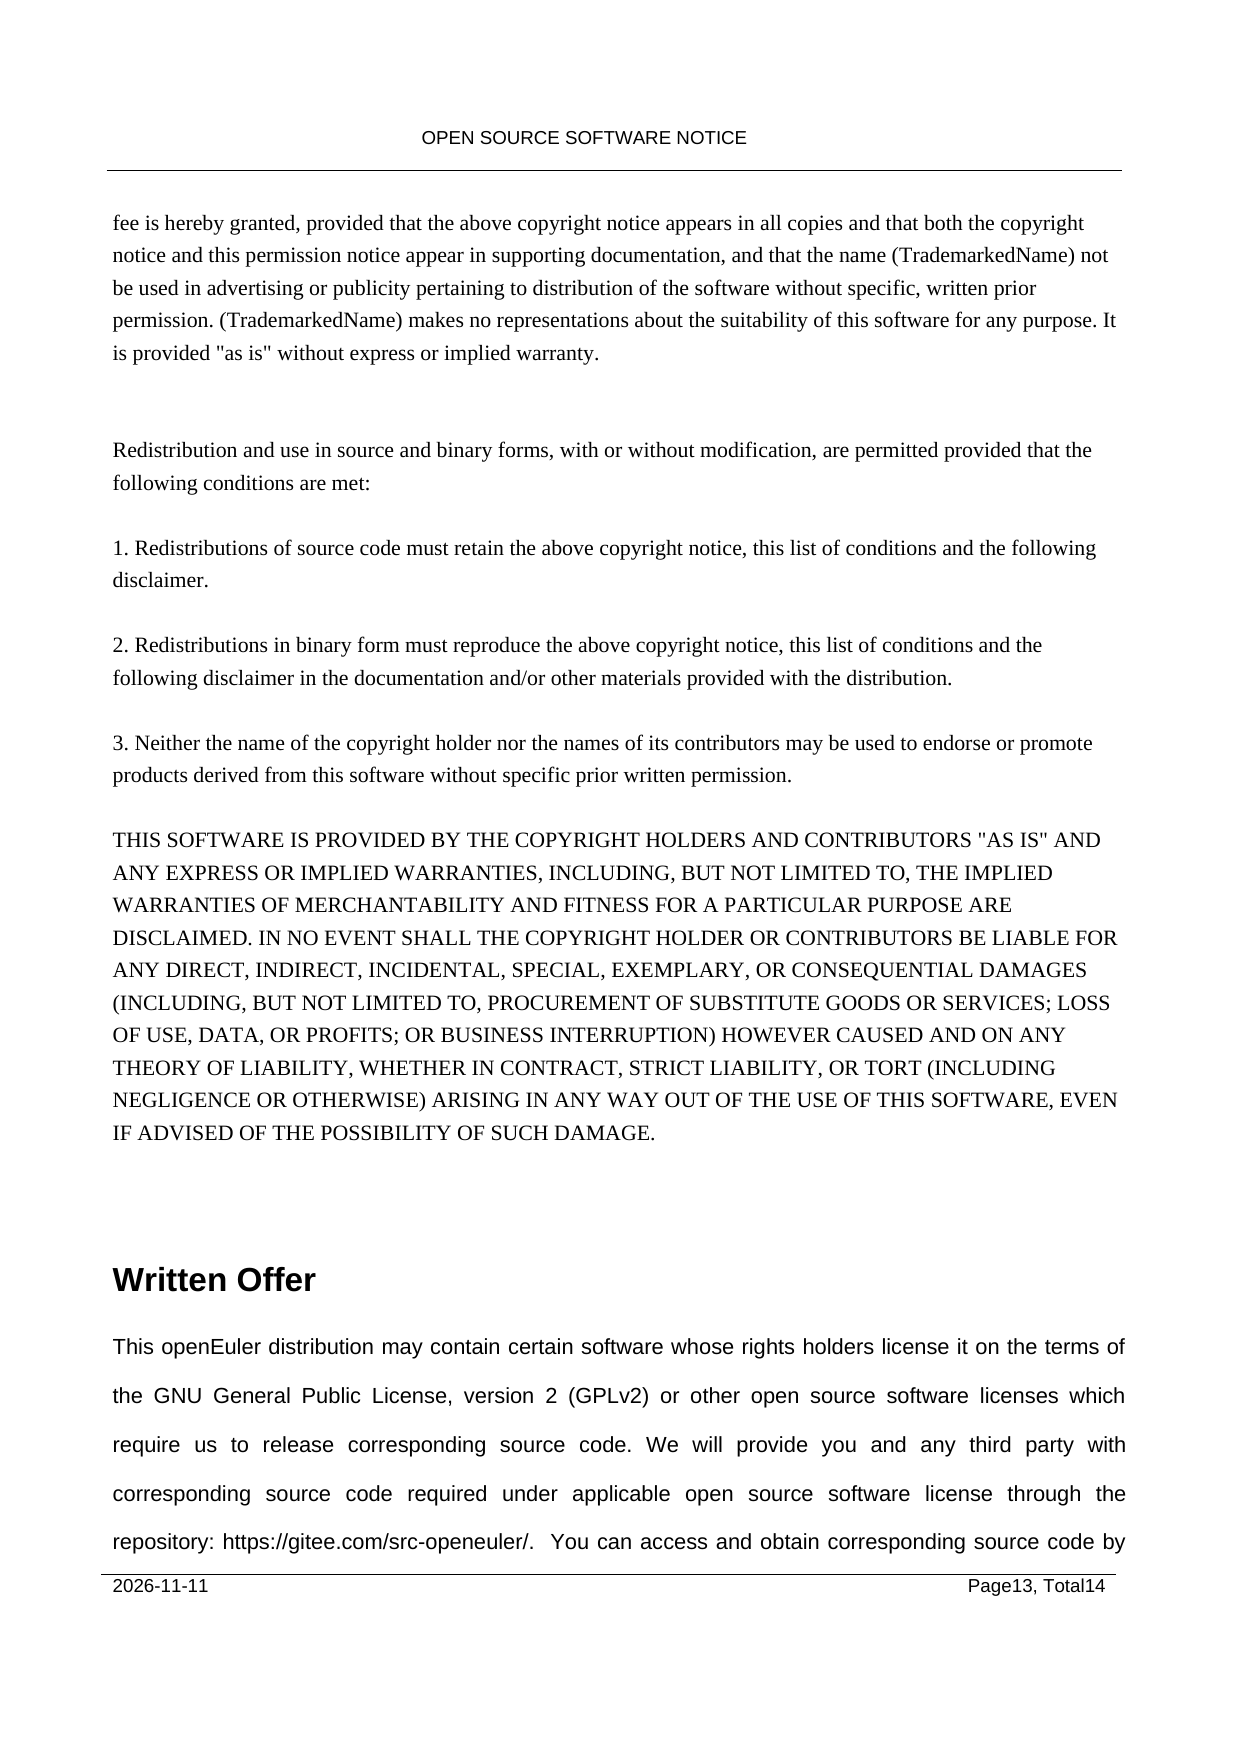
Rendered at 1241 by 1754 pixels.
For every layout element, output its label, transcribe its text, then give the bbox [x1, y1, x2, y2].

text Written Offer [112, 1246, 1128, 1311]
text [112, 1331, 1128, 1558]
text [112, 206, 1128, 1246]
